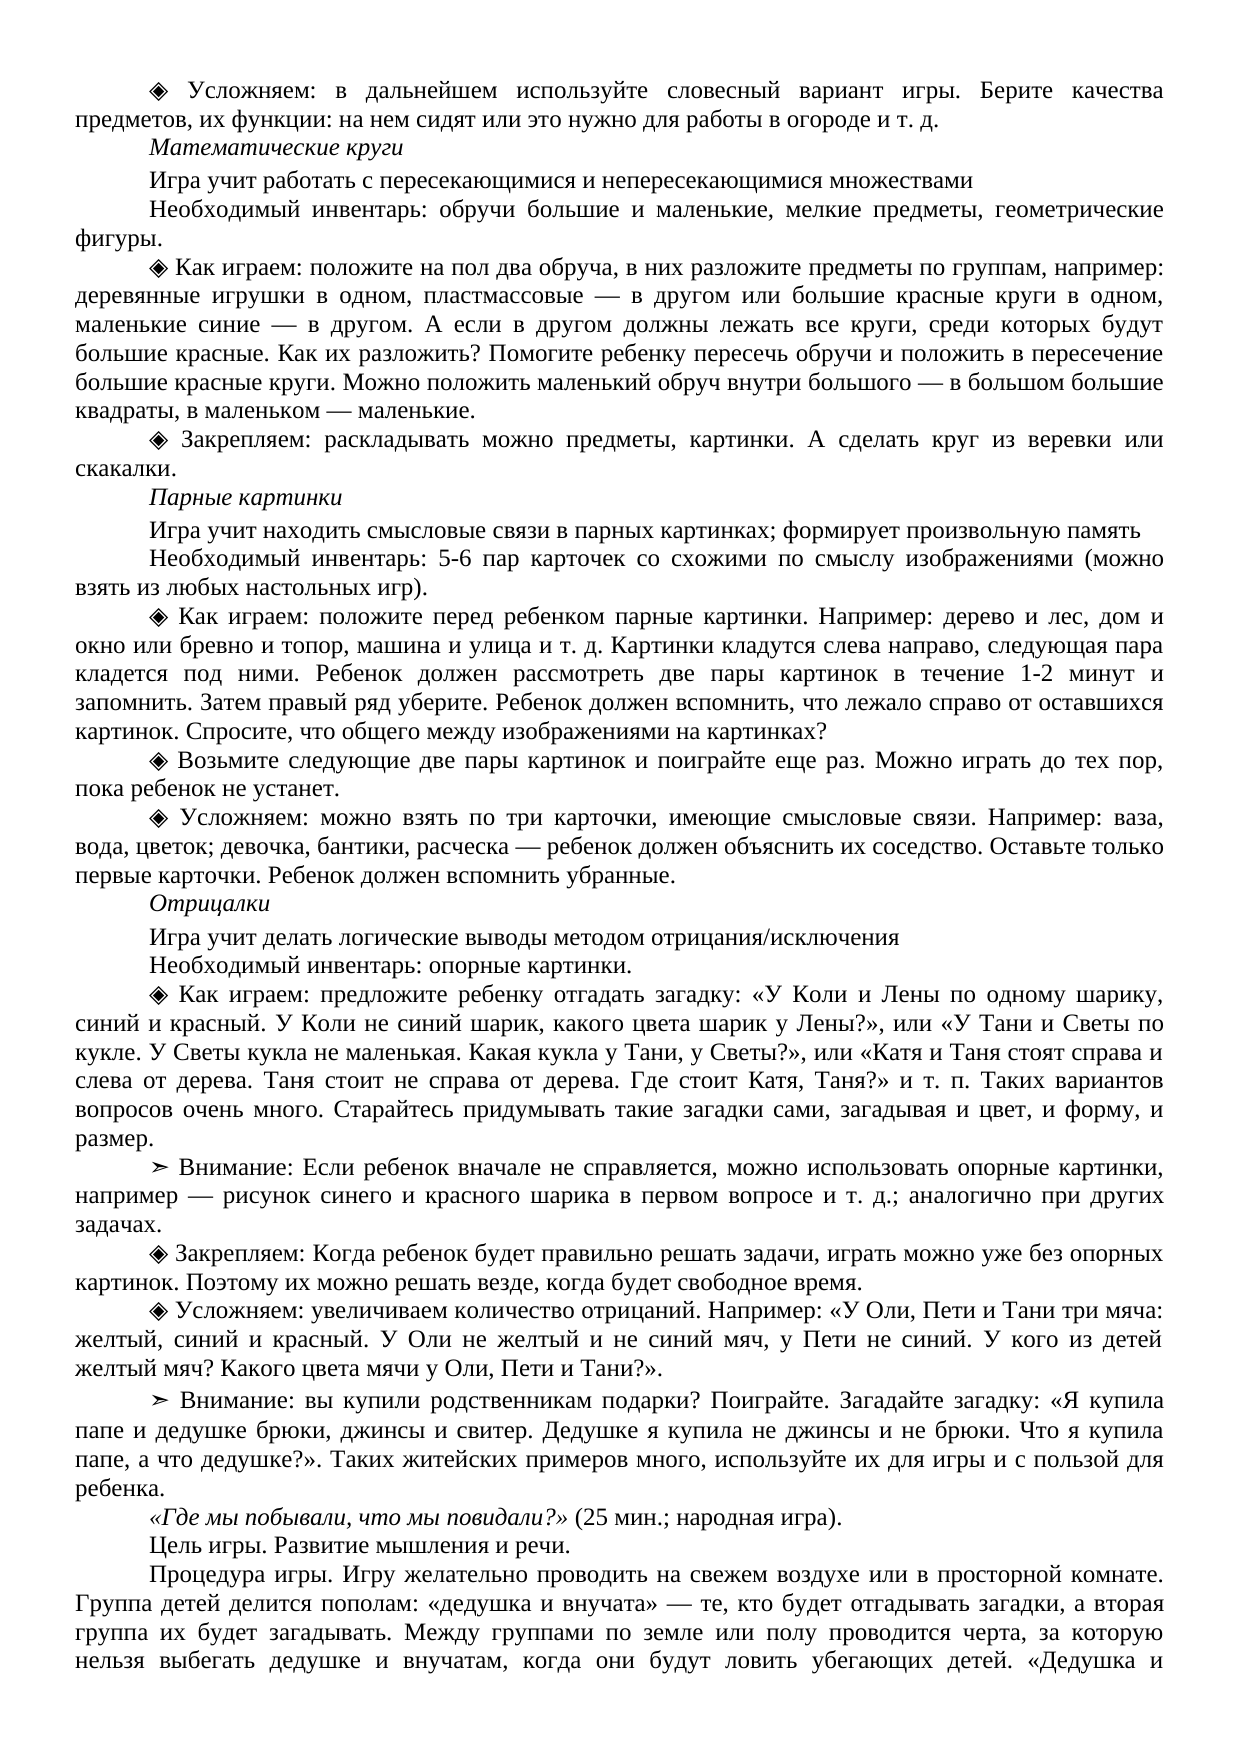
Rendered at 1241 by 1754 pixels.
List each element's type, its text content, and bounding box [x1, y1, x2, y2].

text ◈ Закрепляем: Когда ребенок будет правильно решать задачи, играть можно уже без опорных картинок. Поэтому их можно решать везде, когда будет свободное время. [75, 1238, 1165, 1295]
text ◈ Как играем: положите перед ребенком парные картинки. Например: дерево и лес, дом и окно или бревно и топор, машина и улица и т. д. Картинки кладутся слева направо, следующая пара кладется под ними. Ребенок должен рассмотреть две пары картинок в течение 1-2 минут и запомнить. Затем правый ряд уберите. Ребенок должен вспомнить, что лежало справо от оставшихся картинок. Спросите, что общего между изображениями на картинках? [75, 601, 1165, 745]
text «Где мы побывали, что мы повидали?» (25 мин.; народная игра). [75, 1502, 1165, 1531]
text Цель игры. Развитие мышления и речи. [75, 1531, 1165, 1559]
text ➣ Внимание: вы купили родственникам подарки? Поиграйте. Загадайте загадку: «Я купила папе и дедушке брюки, джинсы и свитер. Дедушке я купила не джинсы и не брюки. Что я купила папе, а что дедушке?». Таких житейских примеров много, используйте их для игры и с пользой для ребенка. [75, 1382, 1165, 1502]
text Необходимый инвентарь: 5-6 пар карточек со схожими по смыслу изображениями (можно взять из любых настольных игр). [75, 543, 1165, 601]
text Игра учит делать логические выводы методом отрицания/исключения [75, 922, 1165, 950]
text ◈ Усложняем: увеличиваем количество отрицаний. Например: «У Оли, Пети и Тани три мяча: желтый, синий и красный. У Оли не желтый и не синий мяч, у Пети не синий. У кого из детей желтый мяч? Какого цвета мячи у Оли, Пети и Тани?». [75, 1295, 1165, 1382]
text ◈ Закрепляем: раскладывать можно предметы, картинки. А сделать круг из веревки или скакалки. [75, 424, 1165, 482]
text Необходимый инвентарь: обручи большие и маленькие, мелкие предметы, геометрические фигуры. [75, 194, 1165, 252]
text ➣ Внимание: Если ребенок вначале не справляется, можно использовать опорные картинки, например — рисунок синего и красного шарика в первом вопросе и т. д.; аналогично при других задачах. [75, 1152, 1165, 1238]
text ◈ Усложняем: можно взять по три карточки, имеющие смысловые связи. Например: ваза, вода, цветок; девочка, бантики, расческа — ребенок должен объяснить их соседство. Оставьте только первые карточки. Ребенок должен вспомнить убранные. [75, 802, 1165, 888]
text ◈ Как играем: положите на пол два обруча, в них разложите предметы по группам, например: деревянные игрушки в одном, пластмассовые — в другом или большие красные круги в одном, маленькие синие — в другом. А если в другом должны лежать все круги, среди которых будут большие красные. Как их разложить? Помогите ребенку пересечь обручи и положить в пересечение большие красные круги. Можно положить маленький обруч внутри большого — в большом большие квадраты, в маленьком — маленькие. [75, 252, 1165, 424]
text Игра учит находить смысловые связи в парных картинках; формирует произвольную память [75, 515, 1165, 543]
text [75, 1559, 1165, 1674]
text Игра учит работать с пересекающимися и непересекающимися множествами [75, 166, 1165, 194]
text ◈ Усложняем: в дальнейшем используйте словесный вариант игры. Берите качества предметов, их функции: на нем сидят или это нужно для работы в огороде и т. д. [75, 75, 1165, 132]
text Необходимый инвентарь: опорные картинки. [75, 950, 1165, 979]
subtitle Отрицалки [75, 888, 1165, 917]
subtitle Математические круги [75, 132, 1165, 161]
subtitle Парные картинки [75, 482, 1165, 511]
text ◈ Возьмите следующие две пары картинок и поиграйте еще раз. Можно играть до тех пор, пока ребенок не устанет. [75, 745, 1165, 802]
text ◈ Как играем: предложите ребенку отгадать загадку: «У Коли и Лены по одному шарику, синий и красный. У Коли не синий шарик, какого цвета шарик у Лены?», или «У Тани и Светы по кукле. У Светы кукла не маленькая. Какая кукла у Тани, у Светы?», или «Катя и Таня стоят справа и слева от дерева. Таня стоит не справа от дерева. Где стоит Катя, Таня?» и т. п. Таких вариантов вопросов очень много. Старайтесь придумывать такие загадки сами, загадывая и цвет, и форму, и размер. [75, 979, 1165, 1152]
